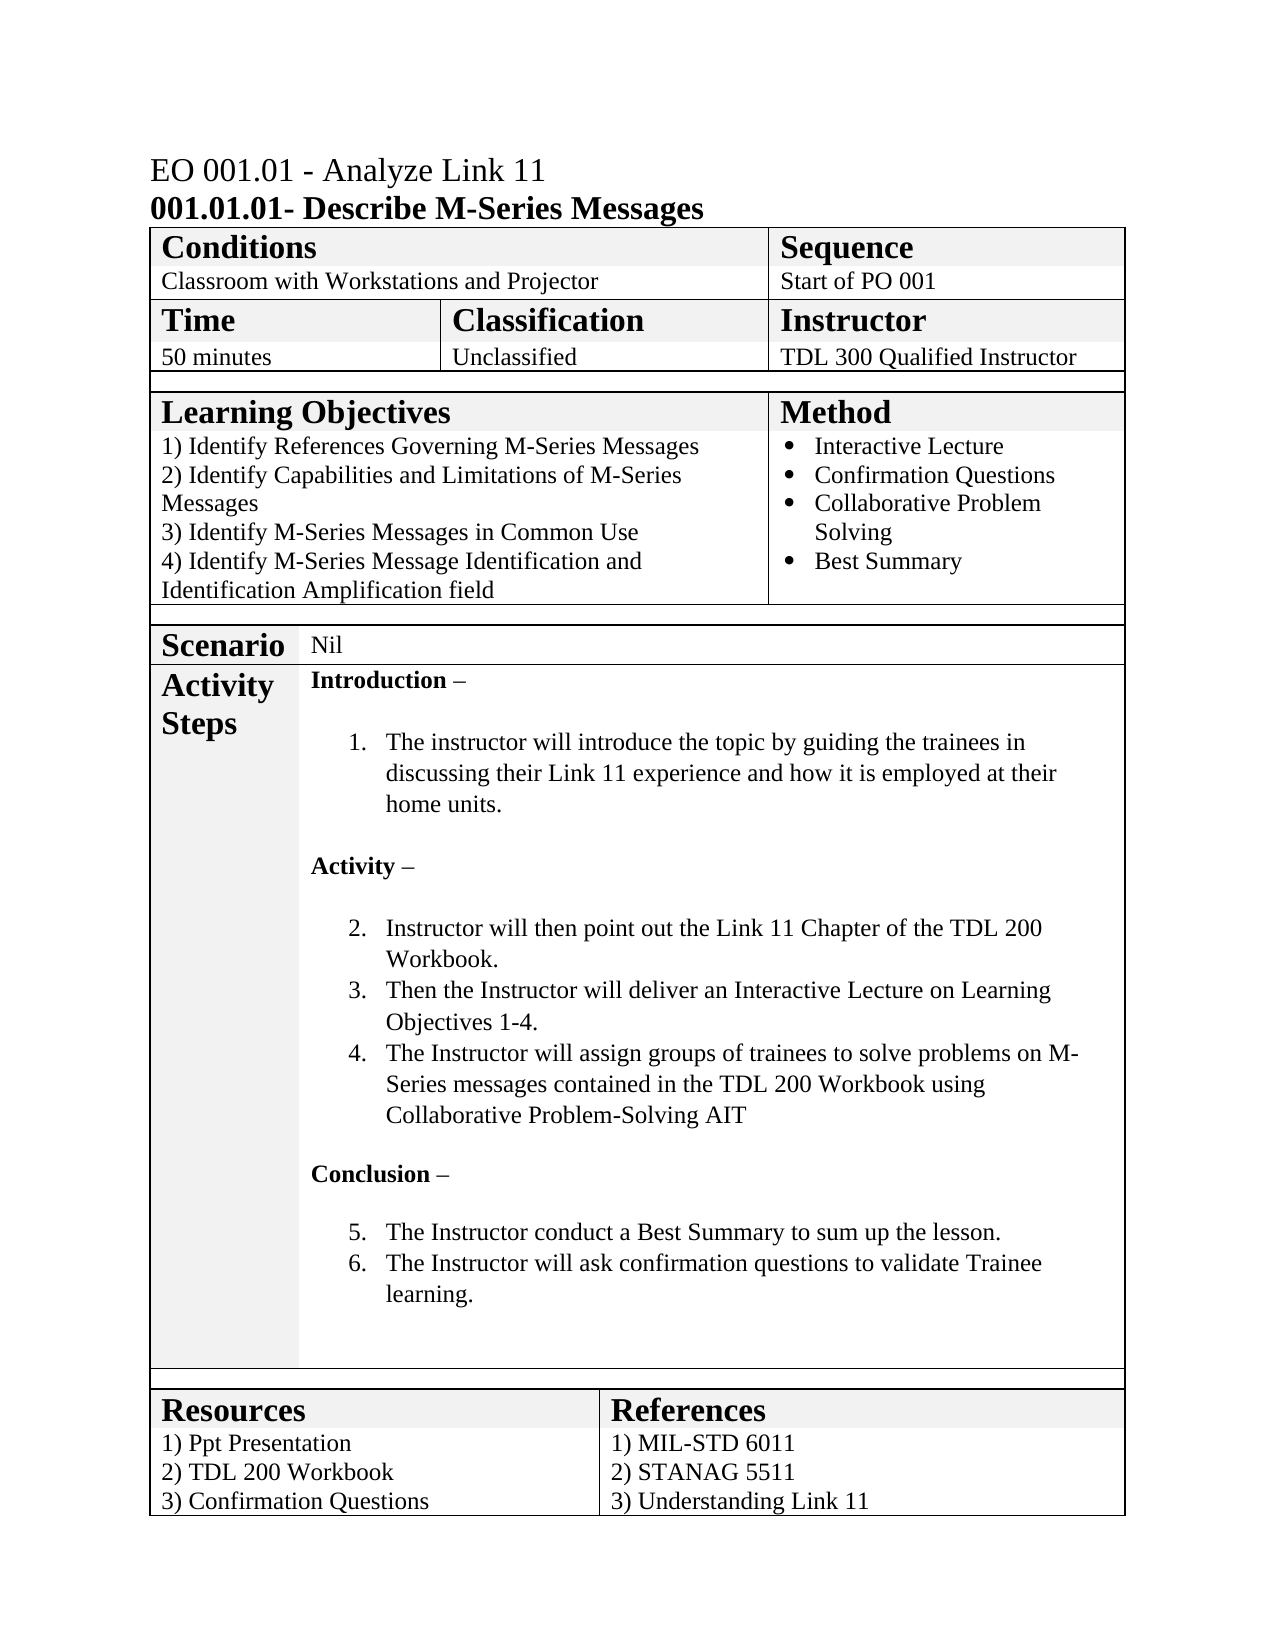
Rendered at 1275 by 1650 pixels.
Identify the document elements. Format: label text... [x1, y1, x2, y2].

table_cell [151, 1369, 1124, 1388]
table_cell Learning Objectives [151, 393, 768, 431]
table_cell References [600, 1390, 1124, 1428]
table_cell Activity Steps [151, 665, 299, 1368]
table_cell Classroom with Workstations and Projector [151, 266, 768, 299]
table_cell Unclassified [441, 342, 768, 370]
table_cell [600, 1428, 1124, 1514]
text 001.01.01- Describe M-Series Messages [150, 188, 1125, 227]
table_cell Nil [299, 626, 1124, 664]
table_cell Method [769, 393, 1124, 431]
text EO 001.01 - Analyze Link 11 [150, 150, 1125, 188]
table_cell [151, 372, 1124, 391]
table_cell Interactive Lecture Confirmation Questions Collaborative Problem Solving Best Summary [769, 431, 1124, 603]
table_header Conditions [151, 228, 768, 266]
table_cell Classification [441, 300, 768, 342]
table_cell Resources [151, 1390, 599, 1428]
table_cell Instructor [769, 300, 1124, 342]
table_header Sequence [769, 228, 1124, 266]
table_cell Time [151, 300, 440, 342]
table_cell Scenario [151, 626, 299, 664]
table_cell 50 minutes [151, 342, 440, 370]
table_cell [151, 1428, 599, 1514]
table_cell TDL 300 Qualified Instructor [769, 342, 1124, 370]
table_cell Introduction – The instructor will introduce the topic by guiding the trainees in discussing their Link 11 experience and how it is employed at their home units. Activity – Instructor will then point out the Link 11 Chapter of the TDL 200 Workbook. Then the Instructor will deliver an Interactive Lecture on Learning Objectives 1-4. The Instructor will assign groups of trainees to solve problems on M-Series messages contained in the TDL 200 Workbook using Collaborative Problem-Solving AIT Conclusion – The Instructor conduct a Best Summary to sum up the lesson. The Instructor will ask confirmation questions to validate Trainee learning. [299, 665, 1124, 1368]
table_cell 1) Identify References Governing M-Series Messages 2) Identify Capabilities and Limitations of M-Series Messages 3) Identify M-Series Messages in Common Use 4) Identify M-Series Message Identification and Identification Amplification field [151, 431, 768, 603]
table_cell Start of PO 001 [769, 266, 1124, 299]
table_cell [151, 605, 1124, 624]
